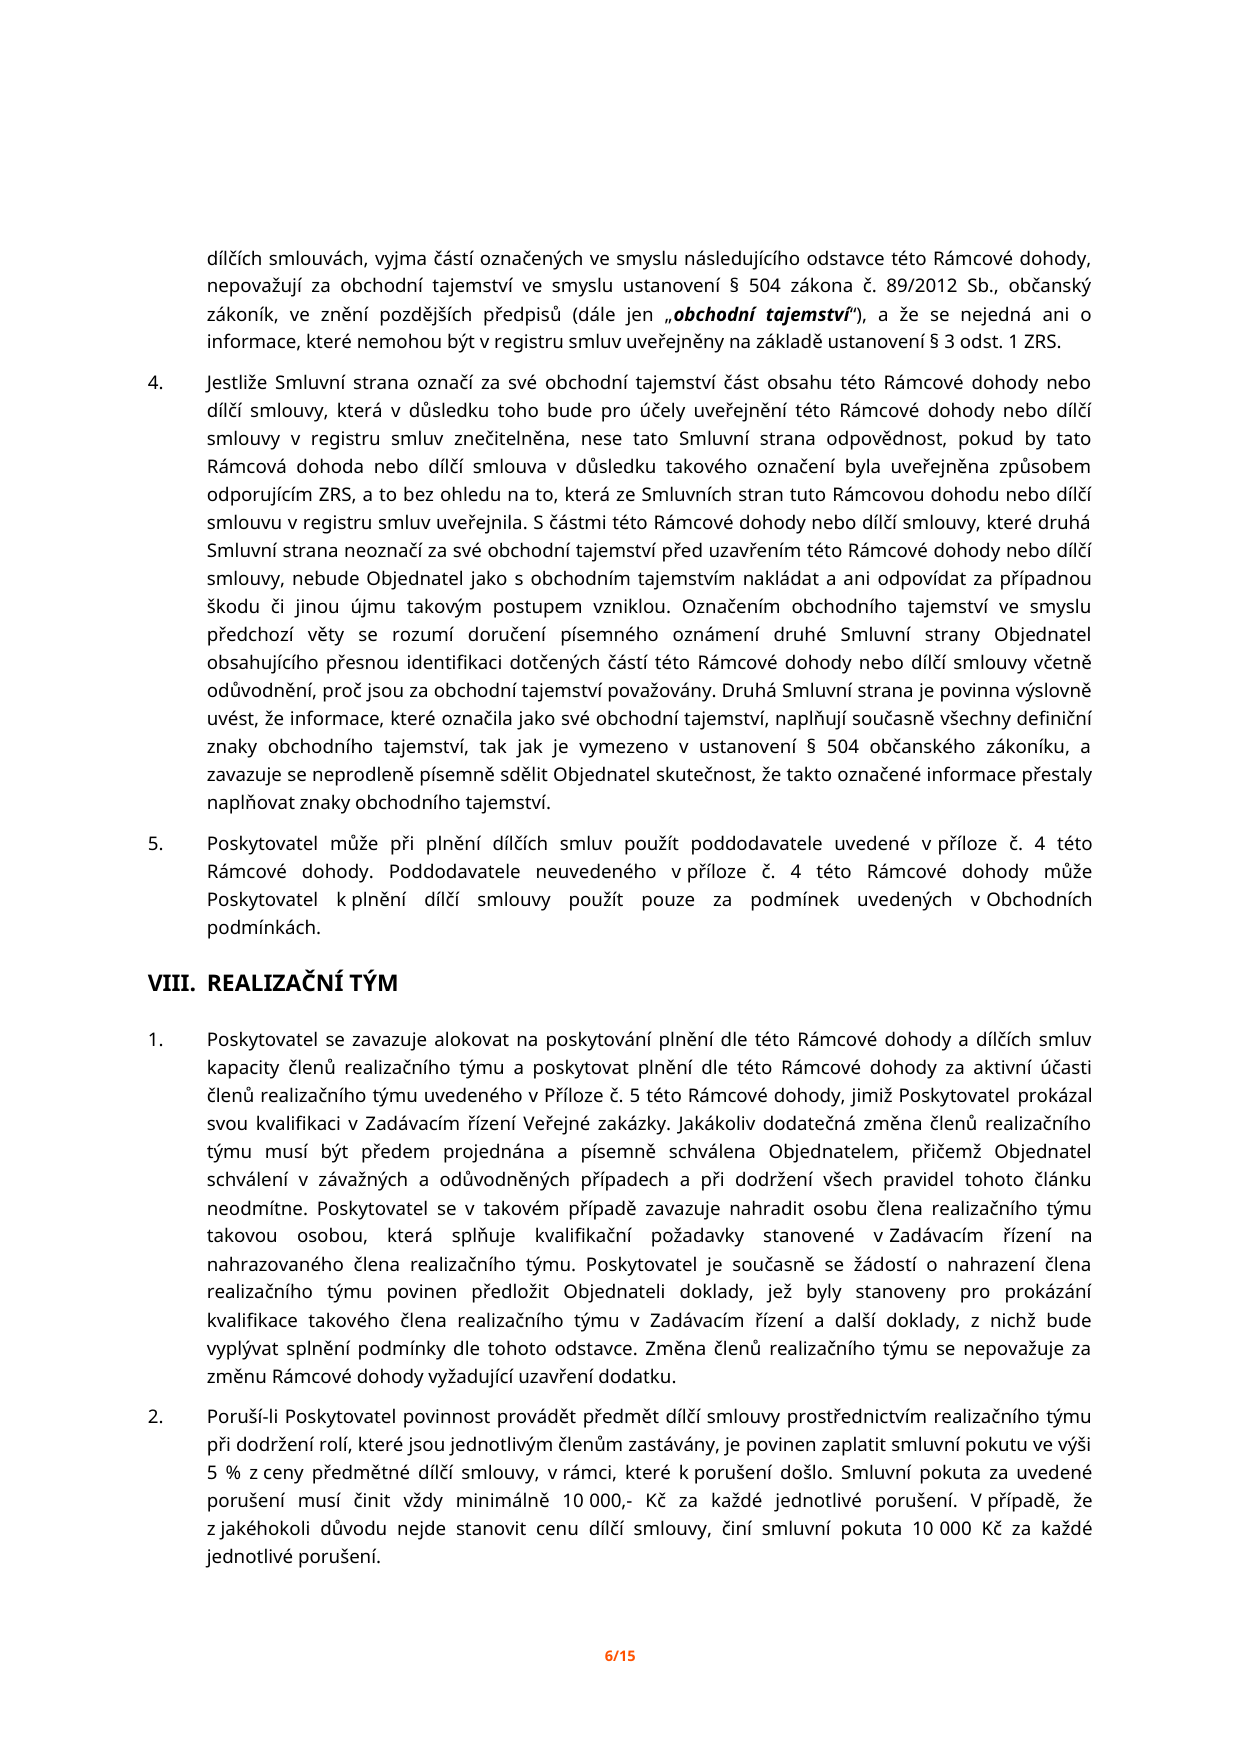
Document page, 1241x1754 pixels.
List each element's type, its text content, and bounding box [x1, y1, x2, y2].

list Poskytovatel se zavazuje alokovat na poskytování plnění dle této Rámcové dohody a dílčích smluv kapacity členů realizačního týmu a poskytovat plnění dle této Rámcové dohody za aktivní účasti členů realizačního týmu uvedeného v Příloze č. 5 této Rámcové dohody, jimiž Poskytovatel prokázal svou kvalifikaci v Zadávacím řízení Veřejné zakázky. Jakákoliv dodatečná změna členů realizačního týmu musí být předem projednána a písemně schválena Objednatelem, přičemž Objednatel schválení v závažných a odůvodněných případech a při dodržení všech pravidel tohoto článku neodmítne. Poskytovatel se v takovém případě zavazuje nahradit osobu člena realizačního týmu takovou osobou, která splňuje kvalifikační požadavky stanovené v Zadávacím řízení na nahrazovaného člena realizačního týmu. Poskytovatel je současně se žádostí o nahrazení člena realizačního týmu povinen předložit Objednateli doklady, jež byly stanoveny pro prokázání kvalifikace takového člena realizačního týmu v Zadávacím řízení a další doklady, z nichž bude vyplývat splnění podmínky dle tohoto odstavce. Změna členů realizačního týmu se nepovažuje za změnu Rámcové dohody vyžadující uzavření dodatku. [148, 1027, 1093, 1388]
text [148, 245, 1093, 354]
text Poskytovatel může při plnění dílčích smluv použít poddodavatele uvedené v příloze č. 4 této Rámcové dohody. Poddodavatele neuvedeného v příloze č. 4 této Rámcové dohody může Poskytovatel k plnění dílčí smlouvy použít pouze za podmínek uvedených v Obchodních podmínkách. [148, 830, 1093, 940]
text Poruší-li Poskytovatel povinnost provádět předmět dílčí smlouvy prostřednictvím realizačního týmu při dodržení rolí, které jsou jednotlivým členům zastávány, je povinen zaplatit smluvní pokutu ve výši 5 % z ceny předmětné dílčí smlouvy, v rámci, které k porušení došlo. Smluvní pokuta za uvedené porušení musí činit vždy minimálně 10 000,- Kč za každé jednotlivé porušení. V případě, že z jakéhokoli důvodu nejde stanovit cenu dílčí smlouvy, činí smluvní pokuta 10 000 Kč za každé jednotlivé porušení. [148, 1403, 1093, 1569]
text REALIZAČNÍ TÝM [148, 967, 1093, 998]
text Jestliže Smluvní strana označí za své obchodní tajemství část obsahu této Rámcové dohody nebo dílčí smlouvy, která v důsledku toho bude pro účely uveřejnění této Rámcové dohody nebo dílčí smlouvy v registru smluv znečitelněna, nese tato Smluvní strana odpovědnost, pokud by tato Rámcová dohoda nebo dílčí smlouva v důsledku takového označení byla uveřejněna způsobem odporujícím ZRS, a to bez ohledu na to, která ze Smluvních stran tuto Rámcovou dohodu nebo dílčí smlouvu v registru smluv uveřejnila. S částmi této Rámcové dohody nebo dílčí smlouvy, které druhá Smluvní strana neoznačí za své obchodní tajemství před uzavřením této Rámcové dohody nebo dílčí smlouvy, nebude Objednatel jako s obchodním tajemstvím nakládat a ani odpovídat za případnou škodu či jinou újmu takovým postupem vzniklou. Označením obchodního tajemství ve smyslu předchozí věty se rozumí doručení písemného oznámení druhé Smluvní strany Objednatel obsahujícího přesnou identifikaci dotčených částí této Rámcové dohody nebo dílčí smlouvy včetně odůvodnění, proč jsou za obchodní tajemství považovány. Druhá Smluvní strana je povinna výslovně uvést, že informace, které označila jako své obchodní tajemství, naplňují současně všechny definiční znaky obchodního tajemství, tak jak je vymezeno v ustanovení § 504 občanského zákoníku, a zavazuje se neprodleně písemně sdělit Objednatel skutečnost, že takto označené informace přestaly naplňovat znaky obchodního tajemství. [148, 369, 1093, 815]
